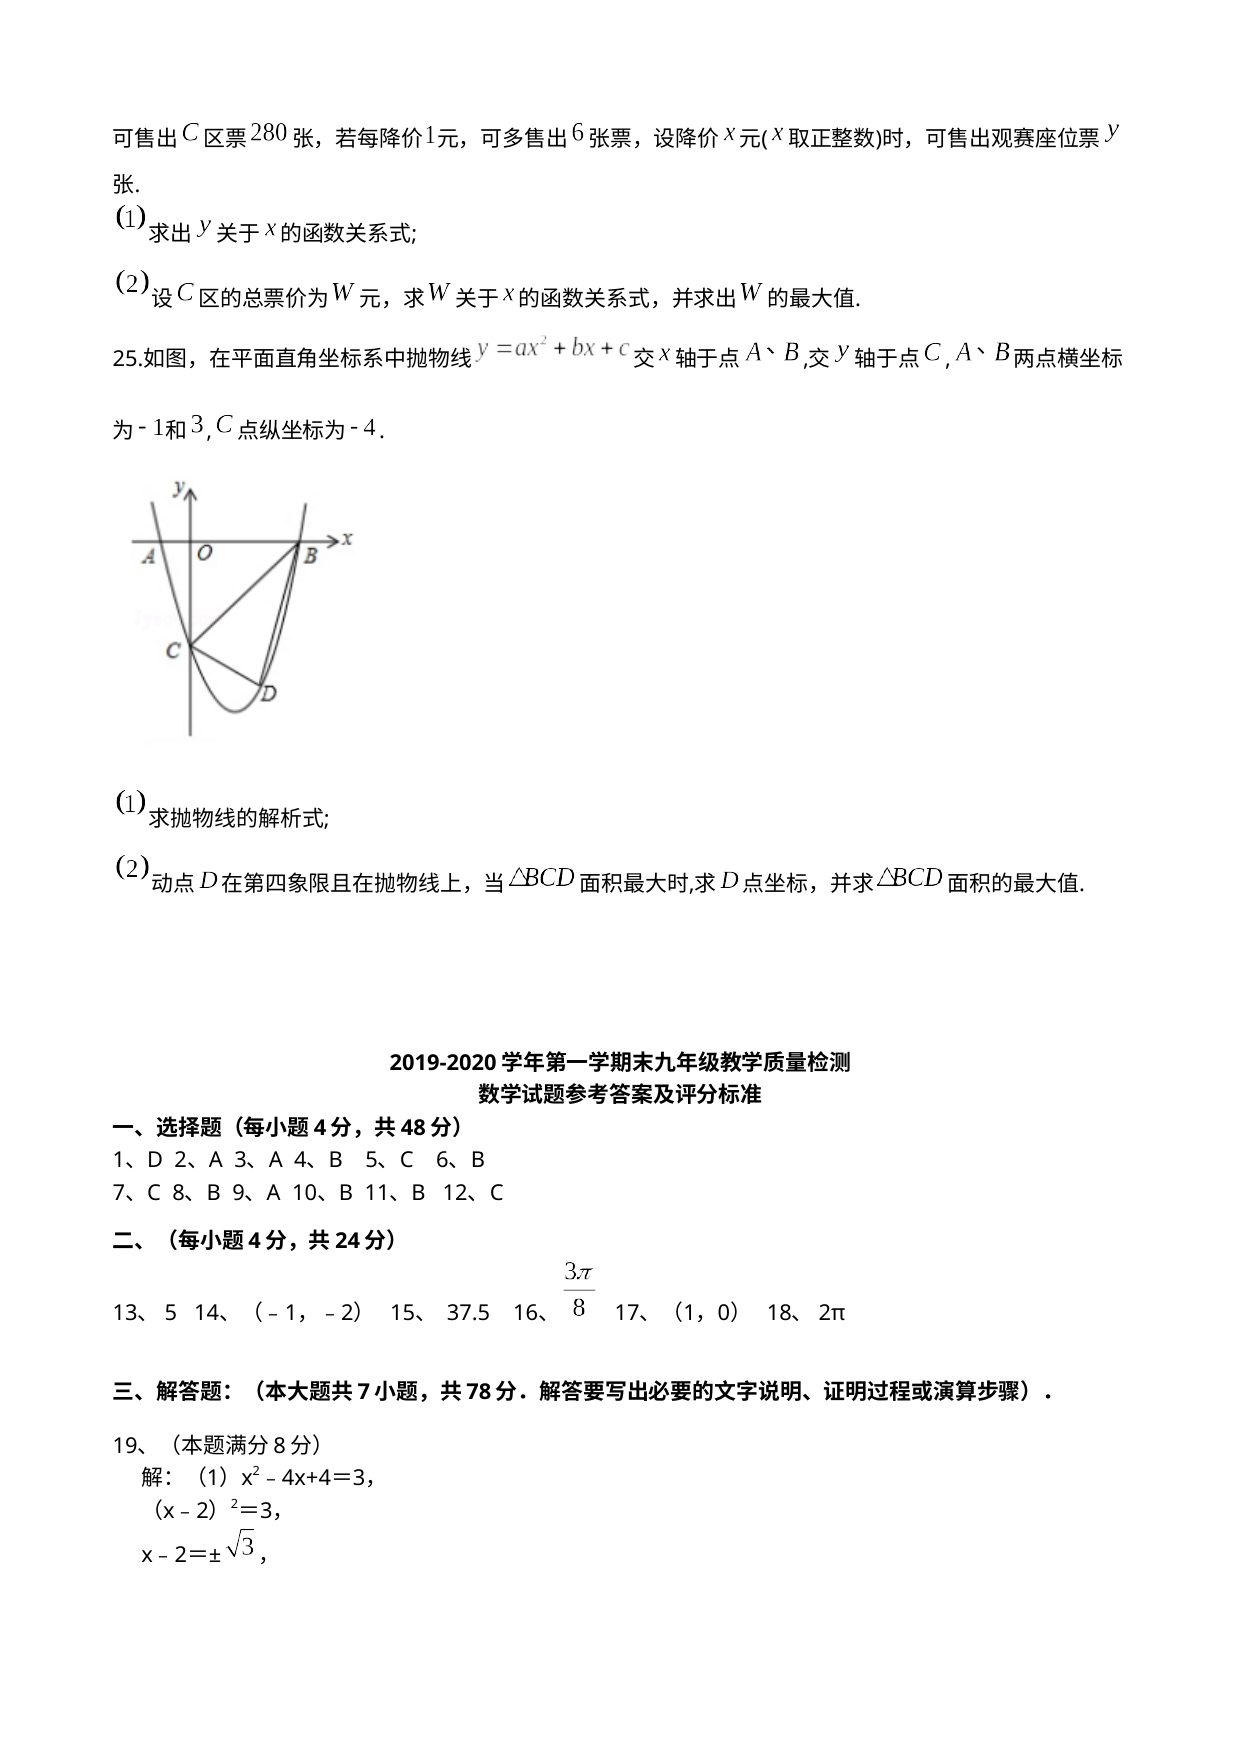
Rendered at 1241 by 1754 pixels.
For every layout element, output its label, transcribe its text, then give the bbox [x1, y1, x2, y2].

text 解：（1）x2﹣4x+4＝3， [141, 1460, 1128, 1492]
text 7、C 8、B 9、A 10、B 11、B 12、C [112, 1174, 1128, 1207]
text （x﹣2）2＝3， [141, 1492, 1128, 1525]
text 19、（本题满分8分） [112, 1427, 1128, 1460]
picture [112, 459, 396, 755]
text 25.如图，在平面直角坐标系中抛物线交轴于点,交轴于点,两点横坐标为和,点纵坐标为. [112, 329, 1128, 459]
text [112, 102, 1128, 199]
text 三、解答题：（本大题共7小题，共78分．解答要写出必要的文字说明、证明过程或演算步骤）． [112, 1374, 1128, 1406]
text 一、选择题（每小题4分，共48分） [112, 1109, 1128, 1142]
text x﹣2＝±， [141, 1525, 1128, 1590]
text 数学试题参考答案及评分标准 [112, 1077, 1128, 1109]
text 动点在第四象限且在抛物线上，当面积最大时,求点坐标，并求面积的最大值. [112, 849, 1128, 914]
text 2019-2020学年第一学期末九年级教学质量检测 [112, 1044, 1128, 1077]
text 求出关于的函数关系式; [112, 199, 1128, 264]
text 1、D 2、A 3、A 4、B 5、C 6、B [112, 1142, 1128, 1174]
text 13、 5 14、（﹣1，﹣2） 15、 37.5 16、 17、（1，0） 18、 2π [112, 1256, 1128, 1353]
text 求抛物线的解析式; [112, 784, 1128, 849]
text 二、（每小题4分，共24分） [112, 1223, 1128, 1256]
text 设区的总票价为元，求关于的函数关系式，并求出的最大值. [112, 264, 1128, 329]
